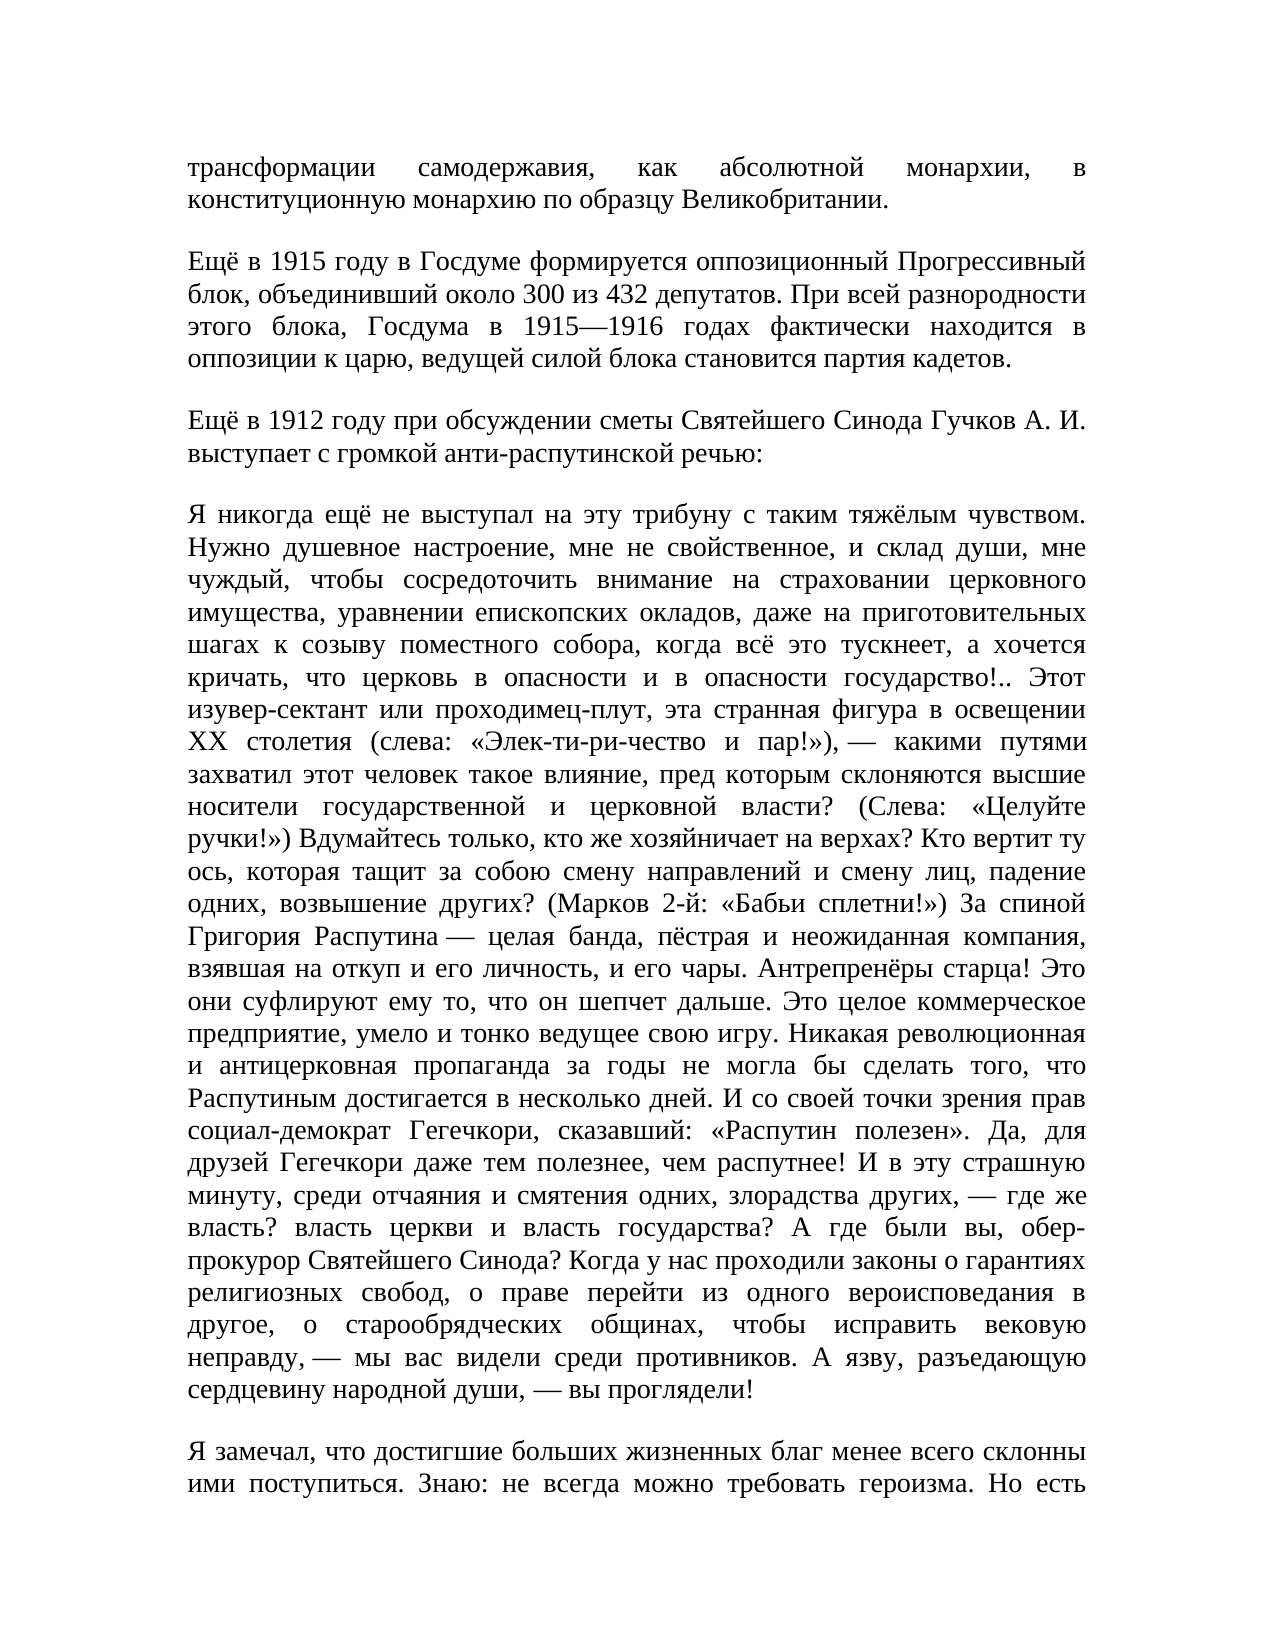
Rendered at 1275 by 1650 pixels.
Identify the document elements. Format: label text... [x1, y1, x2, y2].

text Ещё в 1912 году при обсуждении сметы Святейшего Синода Гучков А. И. выступает с громкой анти-распутинской речью: [187, 403, 1087, 468]
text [187, 150, 1087, 215]
text Ещё в 1915 году в Госдуме формируется оппозиционный Прогрессивный блок, объединивший около 300 из 432 депутатов. При всей разнородности этого блока, Госдума в 1915—1916 годах фактически находится в оппозиции к царю, ведущей силой блока становится партия кадетов. [187, 244, 1087, 374]
text Я никогда ещё не выступал на эту трибуну с таким тяжёлым чувством. Нужно душевное настроение, мне не свойственное, и склад души, мне чуждый, чтобы сосредоточить внимание на страховании церковного имущества, уравнении епископских окладов, даже на приготовительных шагах к созыву поместного собора, когда всё это тускнеет, а хочется кричать, что церковь в опасности и в опасности государство!.. Этот изувер-сектант или проходимец-плут, эта странная фигура в освещении XX столетия (слева: «Элек-ти-ри-чество и пар!»), — какими путями захватил этот человек такое влияние, пред которым склоняются высшие носители государственной и церковной власти? (Слева: «Целуйте ручки!») Вдумайтесь только, кто же хозяйничает на верхах? Кто вертит ту ось, которая тащит за собою смену направлений и смену лиц, падение одних, возвышение других? (Марков 2-й: «Бабьи сплетни!») За спиной Григория Распутина — целая банда, пёстрая и неожиданная компания, взявшая на откуп и его личность, и его чары. Антрепренёры старца! Это они суфлируют ему то, что он шепчет дальше. Это целое коммерческое предприятие, умело и тонко ведущее свою игру. Никакая революционная и антицерковная пропаганда за годы не могла бы сделать того, что Распутиным достигается в несколько дней. И со своей точки зрения прав социал-демократ Гегечкори, сказавший: «Распутин полезен». Да, для друзей Гегечкори даже тем полезнее, чем распутнее! И в эту страшную минуту, среди отчаяния и смятения одних, злорадства других, — где же власть? власть церкви и власть государства? А где были вы, обер-прокурор Святейшего Синода? Когда у нас проходили законы о гарантиях религиозных свобод, о праве перейти из одного вероисповедания в другое, о старообрядческих общинах, чтобы исправить вековую неправду, — мы вас видели среди противников. А язву, разъедающую сердцевину народной души, — вы проглядели! [187, 498, 1087, 1405]
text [187, 1434, 1087, 1499]
